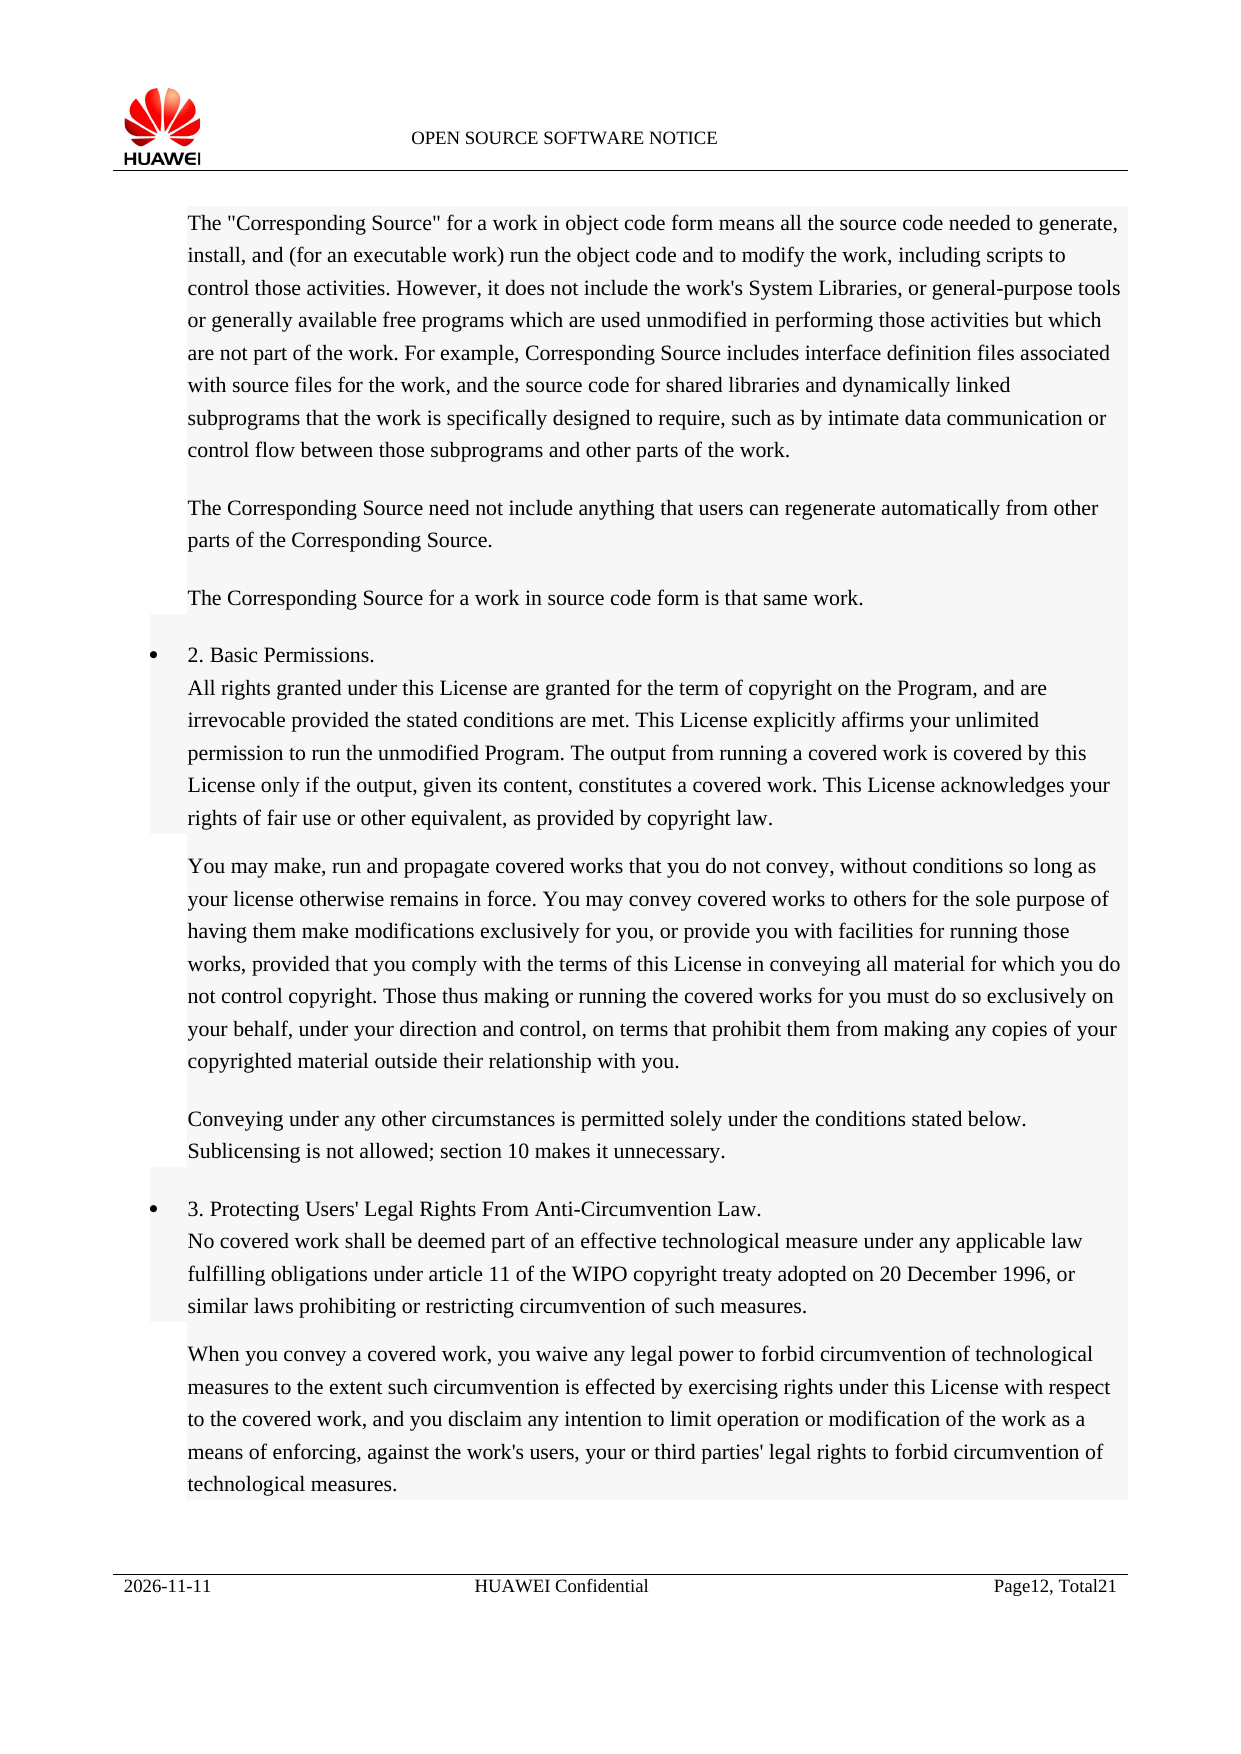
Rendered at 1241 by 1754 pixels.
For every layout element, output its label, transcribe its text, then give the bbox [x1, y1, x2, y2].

list 3. Protecting Users' Legal Rights From Anti-Circumvention Law. No covered work shall be deemed part of an effective technological measure under any applicable law fulfilling obligations under article 11 of the WIPO copyright treaty adopted on 20 December 1996, or similar laws prohibiting or restricting circumvention of such measures. [150, 1192, 1128, 1322]
text The "Corresponding Source" for a work in object code form means all the source code needed to generate, install, and (for an executable work) run the object code and to modify the work, including scripts to control those activities. However, it does not include the work's System Libraries, or general-purpose tools or generally available free programs which are used unmodified in performing those activities but which are not part of the work. For example, Corresponding Source includes interface definition files associated with source files for the work, and the source code for shared libraries and dynamically linked subprograms that the work is specifically designed to require, such as by intimate data communication or control flow between those subprograms and other parts of the work. [187, 206, 1128, 466]
text You may make, run and propagate covered works that you do not convey, without conditions so long as your license otherwise remains in force. You may convey covered works to others for the sole purpose of having them make modifications exclusively for you, or provide you with facilities for running those works, provided that you comply with the terms of this License in conveying all material for which you do not control copyright. Those thus making or running the covered works for you must do so exclusively on your behalf, under your direction and control, on terms that prohibit them from making any copies of your copyrighted material outside their relationship with you. [187, 849, 1128, 1077]
text When you convey a covered work, you waive any legal power to forbid circumvention of technological measures to the extent such circumvention is effected by exercising rights under this License with respect to the covered work, and you disclaim any intention to limit operation or modification of the work as a means of enforcing, against the work's users, your or third parties' legal rights to forbid circumvention of technological measures. [187, 1338, 1128, 1500]
text Conveying under any other circumstances is permitted solely under the conditions stated below. Sublicensing is not allowed; section 10 makes it unnecessary. [187, 1102, 1128, 1167]
text The Corresponding Source need not include anything that users can regenerate automatically from other parts of the Corresponding Source. [187, 491, 1128, 556]
picture [124, 88, 201, 165]
text The Corresponding Source for a work in source code form is that same work. [187, 581, 1128, 614]
list 2. Basic Permissions. All rights granted under this License are granted for the term of copyright on the Program, and are irrevocable provided the stated conditions are met. This License explicitly affirms your unlimited permission to run the unmodified Program. The output from running a covered work is covered by this License only if the output, given its content, constitutes a covered work. This License acknowledges your rights of fair use or other equivalent, as provided by copyright law. [150, 639, 1128, 834]
